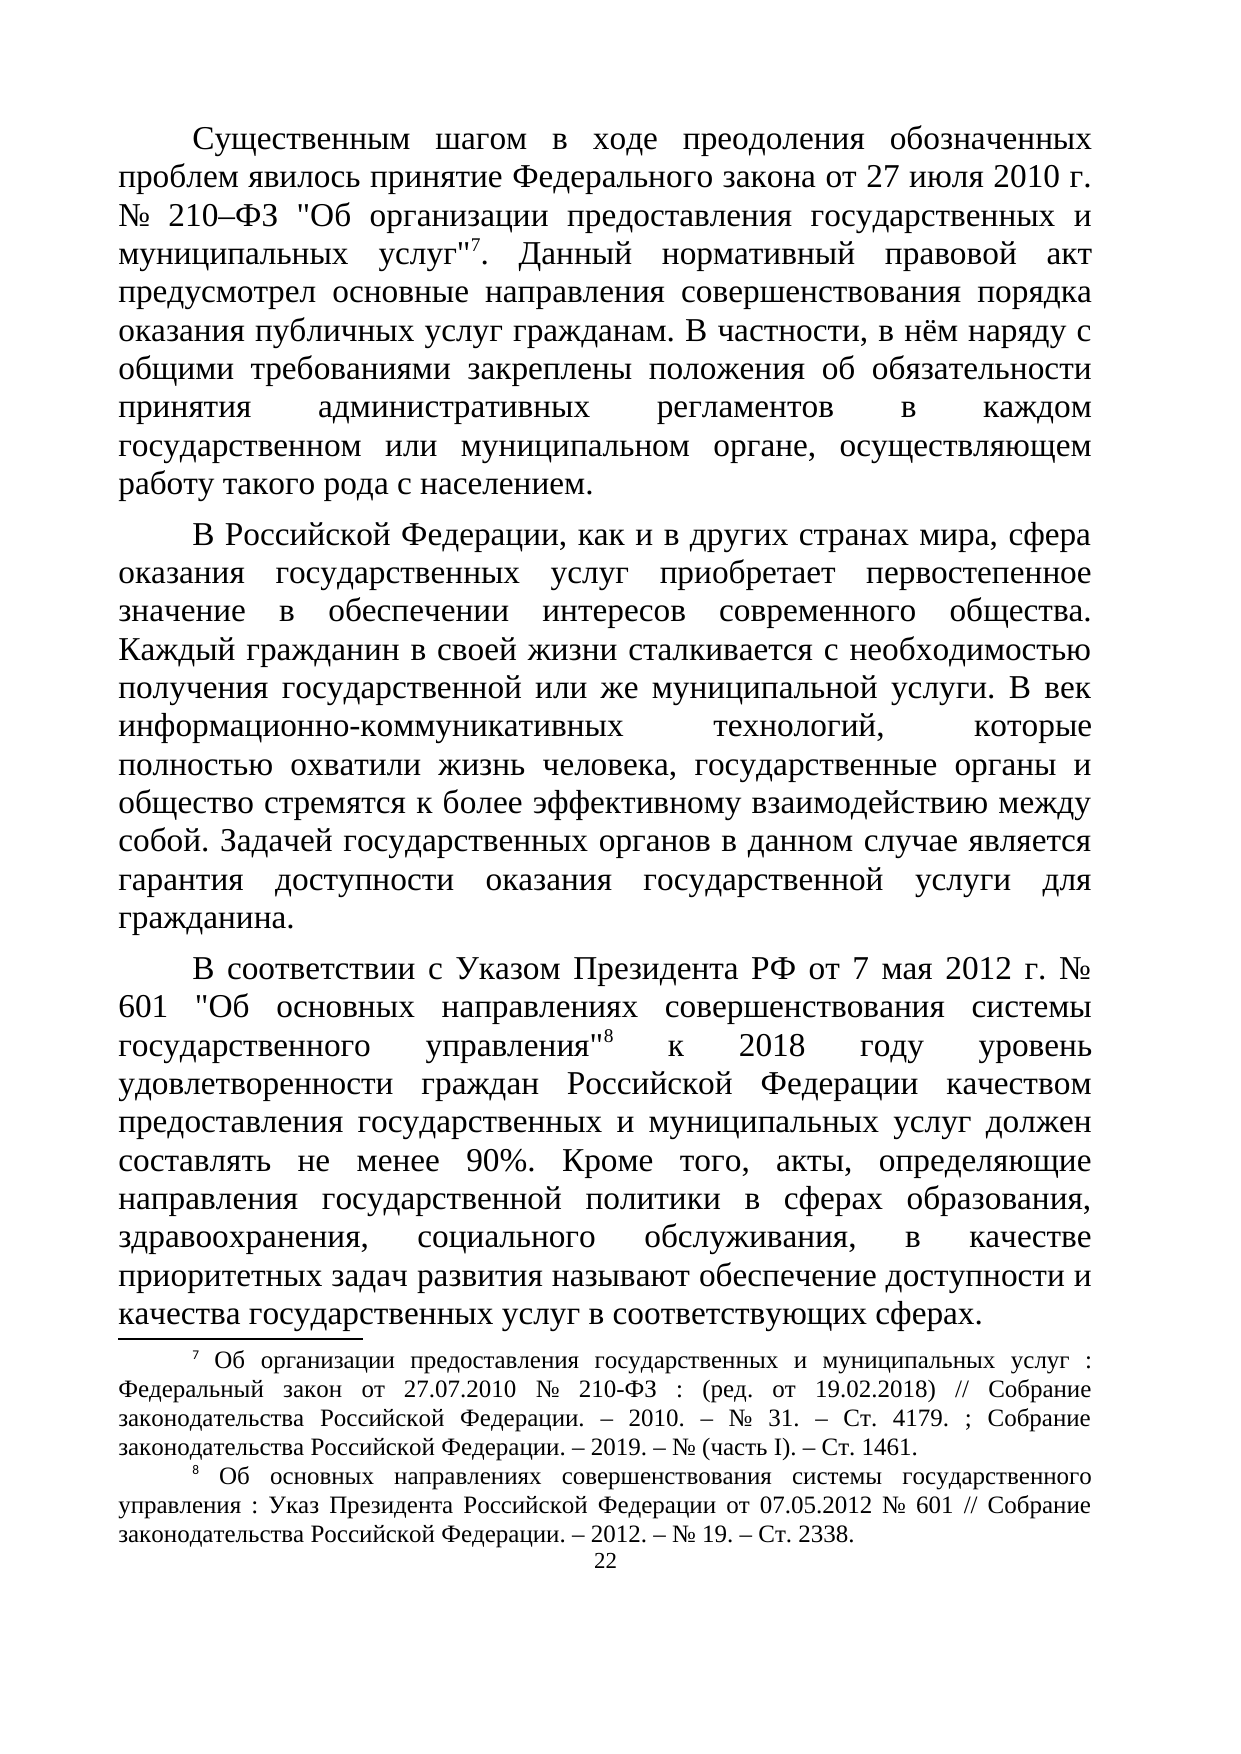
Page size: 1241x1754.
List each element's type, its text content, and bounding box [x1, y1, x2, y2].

text Существенным шагом в ходе преодоления обозначенных проблем явилось принятие Федерального закона от 27 июля 2010 г. № 210–ФЗ "Об организации предоставления государственных и муниципальных услуг". Данный нормативный правовой акт предусмотрел основные направления совершенствования порядка оказания публичных услуг гражданам. В частности, в нём наряду с общими требованиями закреплены положения об обязательности принятия административных регламентов в каждом государственном или муниципальном органе, осуществляющем работу такого рода с населением. [118, 118, 1092, 501]
text В Российской Федерации, как и в других странах мира, сфера оказания государственных услуг приобретает первостепенное значение в обеспечении интересов современного общества. Каждый гражданин в своей жизни сталкивается с необходимостью получения государственной или же муниципальной услуги. В век информационно-коммуникативных технологий, которые полностью охватили жизнь человека, государственные органы и общество стремятся к более эффективному взаимодействию между собой. Задачей государственных органов в данном случае является гарантия доступности оказания государственной услуги для гражданина. [118, 514, 1092, 936]
text В соответствии с Указом Президента РФ от 7 мая 2012 г. № 601 "Об основных направлениях совершенствования системы государственного управления" к 2018 году уровень удовлетворенности граждан Российской Федерации качеством предоставления государственных и муниципальных услуг должен составлять не менее 90%. Кроме того, акты, определяющие направления государственной политики в сферах образования, здравоохранения, социального обслуживания, в качестве приоритетных задач развития называют обеспечение доступности и качества государственных услуг в соответствующих сферах. [118, 948, 1092, 1331]
